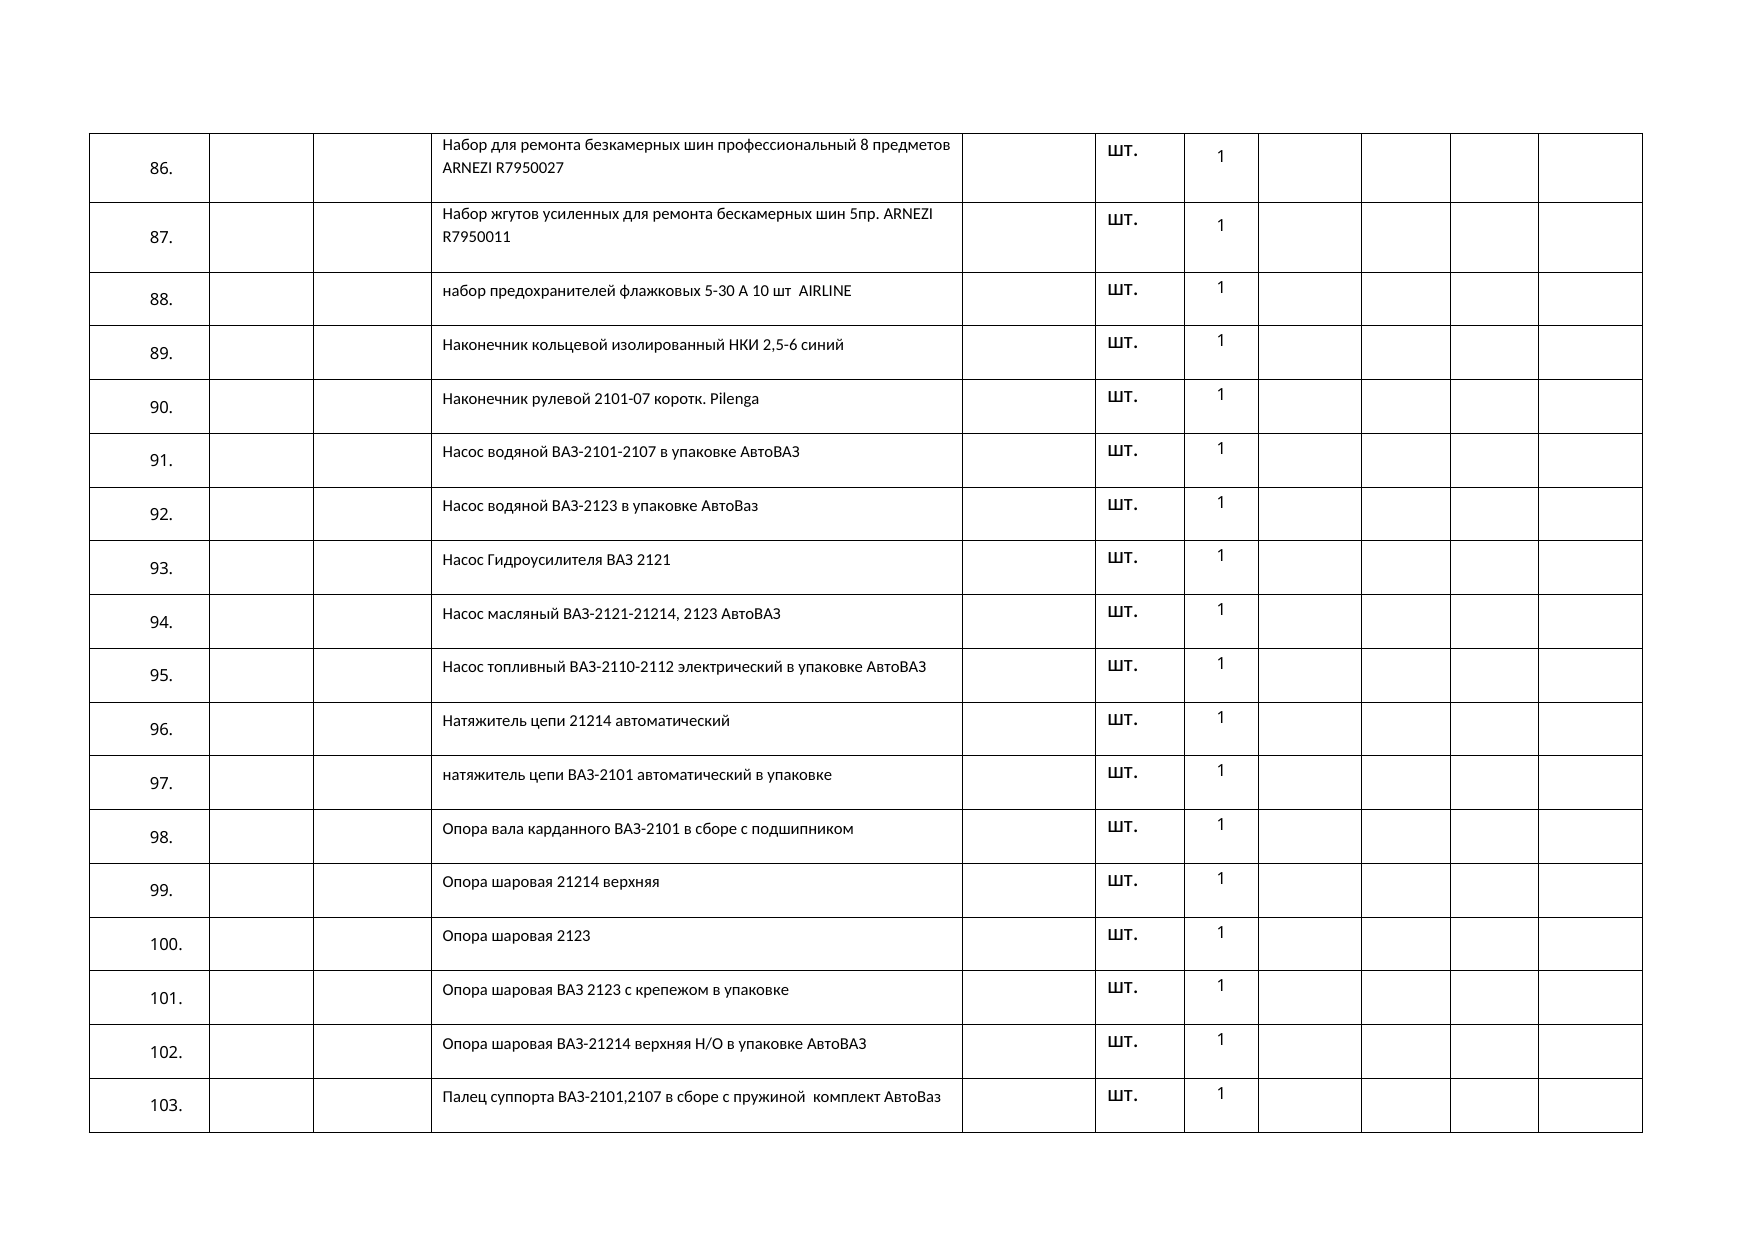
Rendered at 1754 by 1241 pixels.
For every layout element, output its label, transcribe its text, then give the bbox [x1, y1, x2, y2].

table_cell [210, 810, 313, 863]
table_cell [963, 488, 1095, 540]
table_cell [314, 1025, 431, 1078]
table_cell шт. [1096, 203, 1184, 272]
table_cell [1539, 649, 1642, 702]
table_cell [90, 756, 209, 809]
table_cell шт. [1096, 864, 1184, 917]
table_cell [314, 380, 431, 433]
table_cell [1259, 649, 1361, 702]
table_cell набор предохранителей флажковых 5-30 А 10 шт AIRLINE [432, 273, 962, 325]
table_cell [963, 971, 1095, 1024]
table_cell [963, 380, 1095, 433]
table_cell [963, 1025, 1095, 1078]
table_cell [1451, 971, 1538, 1024]
table_cell Насос топливный ВАЗ-2110-2112 электрический в упаковке АвтоВАЗ [432, 649, 962, 702]
table_cell [1451, 810, 1538, 863]
table_cell [1539, 273, 1642, 325]
table_cell [1259, 810, 1361, 863]
table_cell [963, 541, 1095, 594]
table_cell [1539, 326, 1642, 379]
table_cell [1539, 380, 1642, 433]
table_cell 1 [1185, 541, 1258, 594]
table_cell [963, 203, 1095, 272]
table_cell [1259, 541, 1361, 594]
table_cell 1 [1185, 810, 1258, 863]
table_cell [210, 864, 313, 917]
table_cell [1362, 203, 1450, 272]
table_cell [90, 380, 209, 433]
table_cell Опора шаровая 21214 верхняя [432, 864, 962, 917]
table_cell [1259, 134, 1361, 202]
table_cell [90, 273, 209, 325]
table_cell 1 [1185, 703, 1258, 755]
table_cell 1 [1185, 380, 1258, 433]
table_cell [1362, 703, 1450, 755]
table_cell шт. [1096, 810, 1184, 863]
table_cell 1 [1185, 595, 1258, 648]
table_cell [1539, 1079, 1642, 1132]
table_cell [1362, 541, 1450, 594]
table_cell [210, 1025, 313, 1078]
table_cell [314, 864, 431, 917]
table_cell [1451, 134, 1538, 202]
table_cell [210, 326, 313, 379]
table_cell шт. [1096, 326, 1184, 379]
table_cell Палец суппорта ВАЗ-2101,2107 в сборе с пружиной комплект АвтоВаз [432, 1079, 962, 1132]
table_cell [1451, 703, 1538, 755]
table_cell [963, 756, 1095, 809]
table_cell Опора шаровая ВАЗ 2123 с крепежом в упаковке [432, 971, 962, 1024]
table_cell [90, 864, 209, 917]
table_cell шт. [1096, 703, 1184, 755]
table_cell [1362, 971, 1450, 1024]
table_cell [90, 971, 209, 1024]
table_cell [1362, 810, 1450, 863]
table_cell шт. [1096, 918, 1184, 970]
table_cell [314, 273, 431, 325]
table_cell [963, 918, 1095, 970]
table_cell [1362, 918, 1450, 970]
table_cell [1451, 1079, 1538, 1132]
table_cell [210, 434, 313, 487]
table_cell [1451, 595, 1538, 648]
table_cell [1539, 434, 1642, 487]
table_cell [1259, 326, 1361, 379]
table_cell [1259, 1079, 1361, 1132]
table_cell [314, 595, 431, 648]
table_cell шт. [1096, 1079, 1184, 1132]
table_cell [1259, 756, 1361, 809]
table_cell шт. [1096, 380, 1184, 433]
table_cell [210, 649, 313, 702]
table_cell [1259, 971, 1361, 1024]
table_cell Набор жгутов усиленных для ремонта бескамерных шин 5пр. ARNEZI R7950011 [432, 203, 962, 272]
table_cell [210, 134, 313, 202]
table_cell Набор для ремонта безкамерных шин профессиональный 8 предметов ARNEZI R7950027 [432, 134, 962, 202]
table_cell [1362, 649, 1450, 702]
table_cell [963, 810, 1095, 863]
table_cell натяжитель цепи ВАЗ-2101 автоматический в упаковке [432, 756, 962, 809]
table_cell [1362, 756, 1450, 809]
table_cell [314, 326, 431, 379]
table_cell [1451, 326, 1538, 379]
table_cell [314, 1079, 431, 1132]
table_cell [1539, 203, 1642, 272]
table_cell [1259, 380, 1361, 433]
table_cell [314, 756, 431, 809]
table_cell [1259, 703, 1361, 755]
table_cell Насос водяной ВАЗ-2101-2107 в упаковке АвтоВАЗ [432, 434, 962, 487]
table_cell 1 [1185, 971, 1258, 1024]
table_cell Натяжитель цепи 21214 автоматический [432, 703, 962, 755]
table_cell [1362, 434, 1450, 487]
table_cell [1451, 203, 1538, 272]
table_cell [90, 1079, 209, 1132]
table_cell [963, 134, 1095, 202]
table_cell [963, 326, 1095, 379]
table_cell [314, 918, 431, 970]
table_cell [90, 541, 209, 594]
table_cell [1362, 380, 1450, 433]
table_cell Опора шаровая ВАЗ-21214 верхняя Н/О в упаковке АвтоВАЗ [432, 1025, 962, 1078]
table_cell [90, 1025, 209, 1078]
table_cell [314, 971, 431, 1024]
table_cell [1259, 203, 1361, 272]
table_cell [1451, 864, 1538, 917]
table_cell [210, 703, 313, 755]
table_cell 1 [1185, 1079, 1258, 1132]
table_cell [314, 434, 431, 487]
table_cell [1539, 541, 1642, 594]
table_cell [1259, 864, 1361, 917]
table_cell [314, 649, 431, 702]
table_cell [90, 434, 209, 487]
table_cell шт. [1096, 649, 1184, 702]
table_cell [90, 649, 209, 702]
table_cell [1362, 595, 1450, 648]
table_cell [90, 488, 209, 540]
table_cell [963, 595, 1095, 648]
table_cell шт. [1096, 134, 1184, 202]
table_cell [1362, 273, 1450, 325]
table_cell Насос масляный ВАЗ-2121-21214, 2123 АвтоВАЗ [432, 595, 962, 648]
table_cell [1539, 488, 1642, 540]
table_cell 1 [1185, 756, 1258, 809]
table_cell [963, 273, 1095, 325]
table_cell [1539, 703, 1642, 755]
table_cell [1451, 756, 1538, 809]
table_cell [314, 488, 431, 540]
table_cell [1362, 1025, 1450, 1078]
table_cell Насос Гидроусилителя ВАЗ 2121 [432, 541, 962, 594]
table_cell [314, 134, 431, 202]
table_cell [210, 380, 313, 433]
table_cell [1362, 864, 1450, 917]
table_cell [1451, 1025, 1538, 1078]
table_cell Насос водяной ВАЗ-2123 в упаковке АвтоВаз [432, 488, 962, 540]
table_cell [210, 1079, 313, 1132]
table_cell 1 [1185, 203, 1258, 272]
table_cell [963, 703, 1095, 755]
table_cell [1259, 488, 1361, 540]
table_cell 1 [1185, 488, 1258, 540]
table_cell Опора шаровая 2123 [432, 918, 962, 970]
table_cell [314, 541, 431, 594]
table_cell 1 [1185, 864, 1258, 917]
table_cell [90, 203, 209, 272]
table_cell [90, 810, 209, 863]
table_cell [210, 203, 313, 272]
table_cell [1451, 434, 1538, 487]
table_cell [1362, 326, 1450, 379]
table_cell [90, 134, 209, 202]
table_cell [1451, 541, 1538, 594]
table_cell Наконечник кольцевой изолированный НКИ 2,5-6 синий [432, 326, 962, 379]
table_cell [210, 971, 313, 1024]
table_cell Наконечник рулевой 2101-07 коротк. Pilenga [432, 380, 962, 433]
table_cell [1259, 595, 1361, 648]
table_cell шт. [1096, 756, 1184, 809]
table_cell [1539, 595, 1642, 648]
table_cell [963, 864, 1095, 917]
table_cell 1 [1185, 326, 1258, 379]
table_cell [90, 595, 209, 648]
table_cell [210, 595, 313, 648]
table_cell [210, 273, 313, 325]
table_cell 1 [1185, 1025, 1258, 1078]
table_cell [963, 434, 1095, 487]
table_cell [1539, 756, 1642, 809]
table_cell [90, 703, 209, 755]
table_cell [314, 703, 431, 755]
table_cell [1259, 918, 1361, 970]
table_cell шт. [1096, 595, 1184, 648]
table_cell 1 [1185, 134, 1258, 202]
table_cell [963, 1079, 1095, 1132]
table_cell [1451, 380, 1538, 433]
table_cell [1362, 488, 1450, 540]
table_cell [1259, 434, 1361, 487]
table_cell [1451, 649, 1538, 702]
table_cell [1539, 971, 1642, 1024]
table_cell [90, 918, 209, 970]
table_cell [1539, 864, 1642, 917]
table_cell [1451, 488, 1538, 540]
table_cell 1 [1185, 273, 1258, 325]
table_cell Опора вала карданного ВАЗ-2101 в сборе с подшипником [432, 810, 962, 863]
table_cell шт. [1096, 434, 1184, 487]
table_cell [210, 541, 313, 594]
table_cell [963, 649, 1095, 702]
table_cell шт. [1096, 273, 1184, 325]
table_cell 1 [1185, 918, 1258, 970]
table_cell шт. [1096, 488, 1184, 540]
table_cell [1362, 134, 1450, 202]
table_cell [1259, 273, 1361, 325]
table_cell 1 [1185, 434, 1258, 487]
table_cell [1451, 918, 1538, 970]
table_cell [314, 810, 431, 863]
table_cell шт. [1096, 541, 1184, 594]
table_cell [314, 203, 431, 272]
table_cell [1451, 273, 1538, 325]
table_cell шт. [1096, 971, 1184, 1024]
table_cell [210, 756, 313, 809]
table_cell [1539, 1025, 1642, 1078]
table_cell [210, 488, 313, 540]
table_cell 1 [1185, 649, 1258, 702]
table_cell [1362, 1079, 1450, 1132]
table_cell [210, 918, 313, 970]
table_cell [1539, 810, 1642, 863]
table_cell [90, 326, 209, 379]
table_cell [1259, 1025, 1361, 1078]
table_cell шт. [1096, 1025, 1184, 1078]
table_cell [1539, 134, 1642, 202]
table_cell [1539, 918, 1642, 970]
